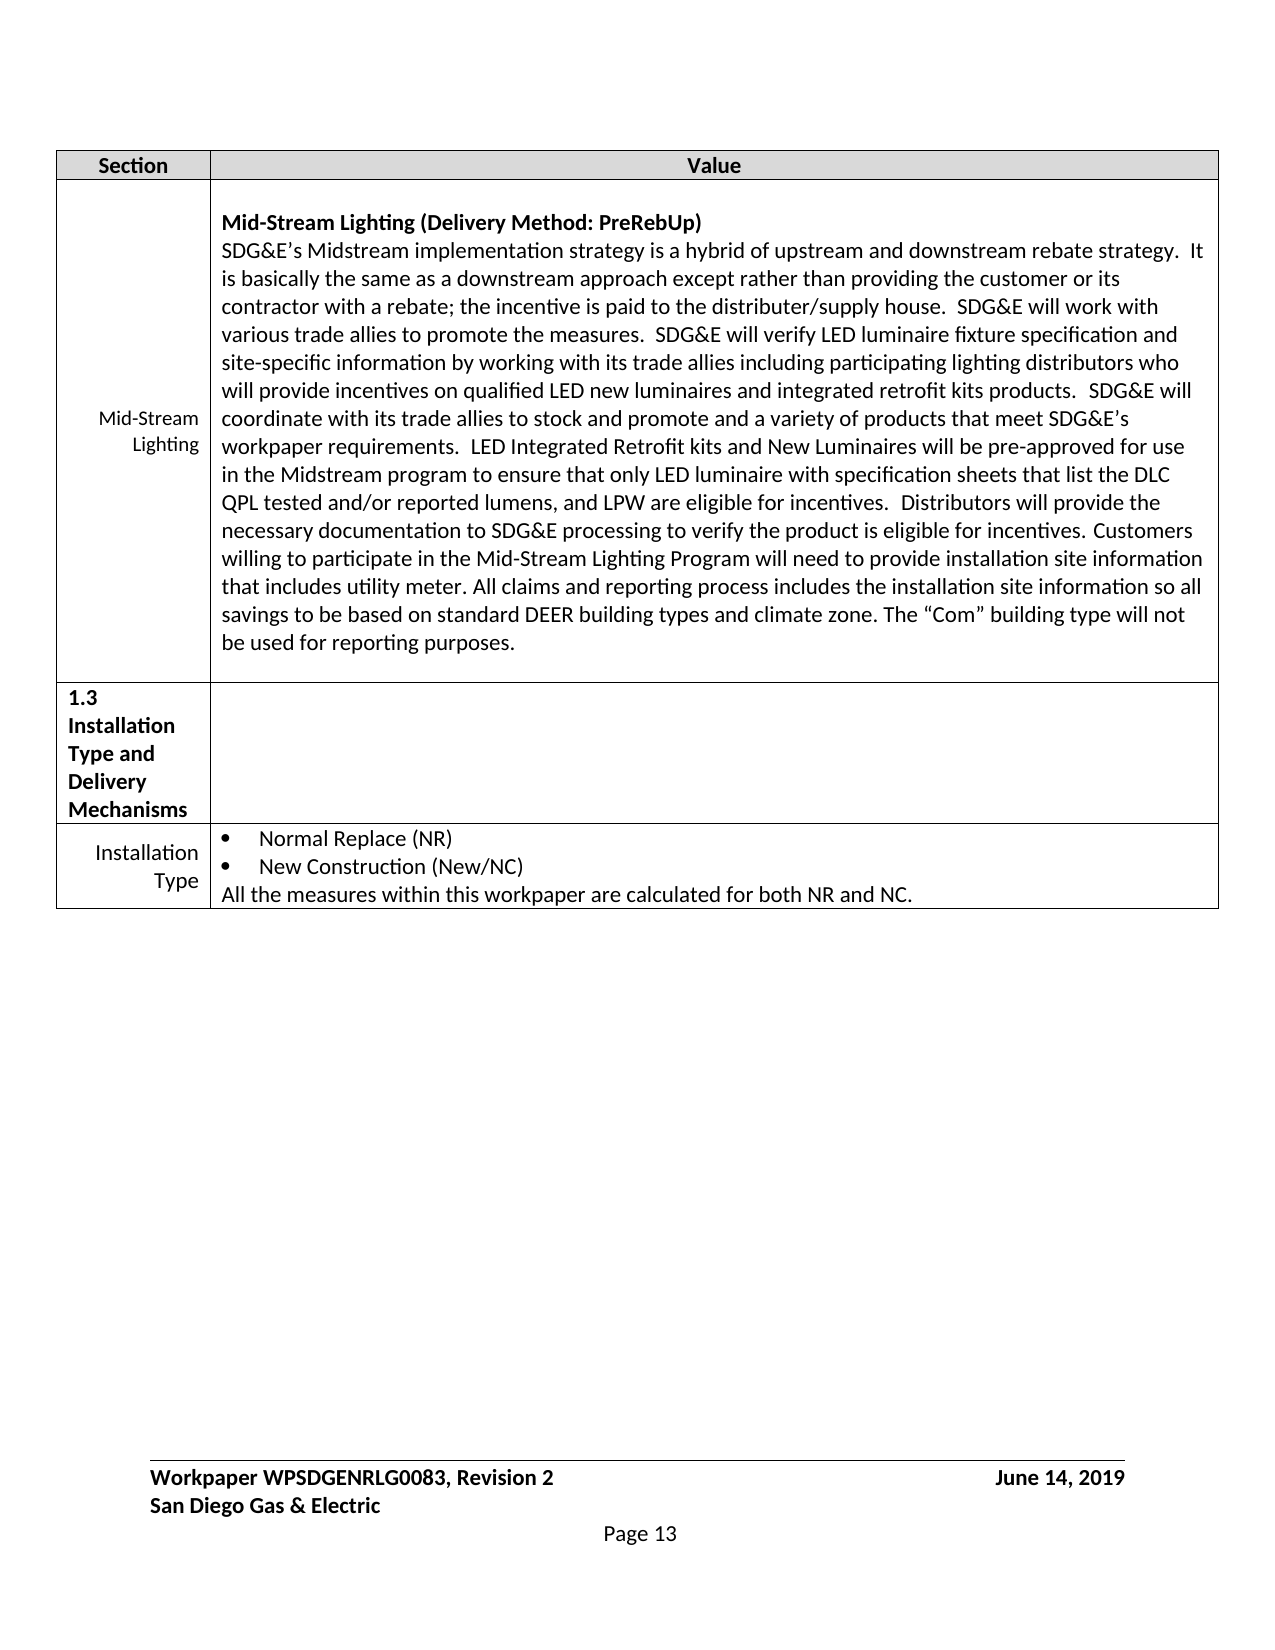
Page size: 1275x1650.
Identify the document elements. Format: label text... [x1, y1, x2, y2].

table_cell Installation Type [57, 824, 210, 908]
table_cell Normal Replace (NR) New Construction (New/NC) All the measures within this workpaper are calculated for both NR and NC. [211, 824, 1218, 908]
table_cell 1.3 Installation Type and Delivery Mechanisms [57, 683, 210, 823]
table_cell [211, 683, 1218, 823]
table_cell Mid-Stream Lighting [57, 180, 210, 682]
table_header Section [57, 151, 210, 179]
table_header Value [211, 151, 1218, 179]
table_cell Mid-Stream Lighting (Delivery Method: PreRebUp) SDG&E’s Midstream implementation strategy is a hybrid of upstream and downstream rebate strategy. It is basically the same as a downstream approach except rather than providing the customer or its contractor with a rebate; the incentive is paid to the distributer/supply house. SDG&E will work with various trade allies to promote the measures. SDG&E will verify LED luminaire fixture specification and site-specific information by working with its trade allies including participating lighting distributors who will provide incentives on qualified LED new luminaires and integrated retrofit kits products. SDG&E will coordinate with its trade allies to stock and promote and a variety of products that meet SDG&E’s workpaper requirements. LED Integrated Retrofit kits and New Luminaires will be pre-approved for use in the Midstream program to ensure that only LED luminaire with specification sheets that list the DLC QPL tested and/or reported lumens, and LPW are eligible for incentives. Distributors will provide the necessary documentation to SDG&E processing to verify the product is eligible for incentives. Customers willing to participate in the Mid-Stream Lighting Program will need to provide installation site information that includes utility meter. All claims and reporting process includes the installation site information so all savings to be based on standard DEER building types and climate zone. The “Com” building type will not be used for reporting purposes. [211, 180, 1218, 682]
